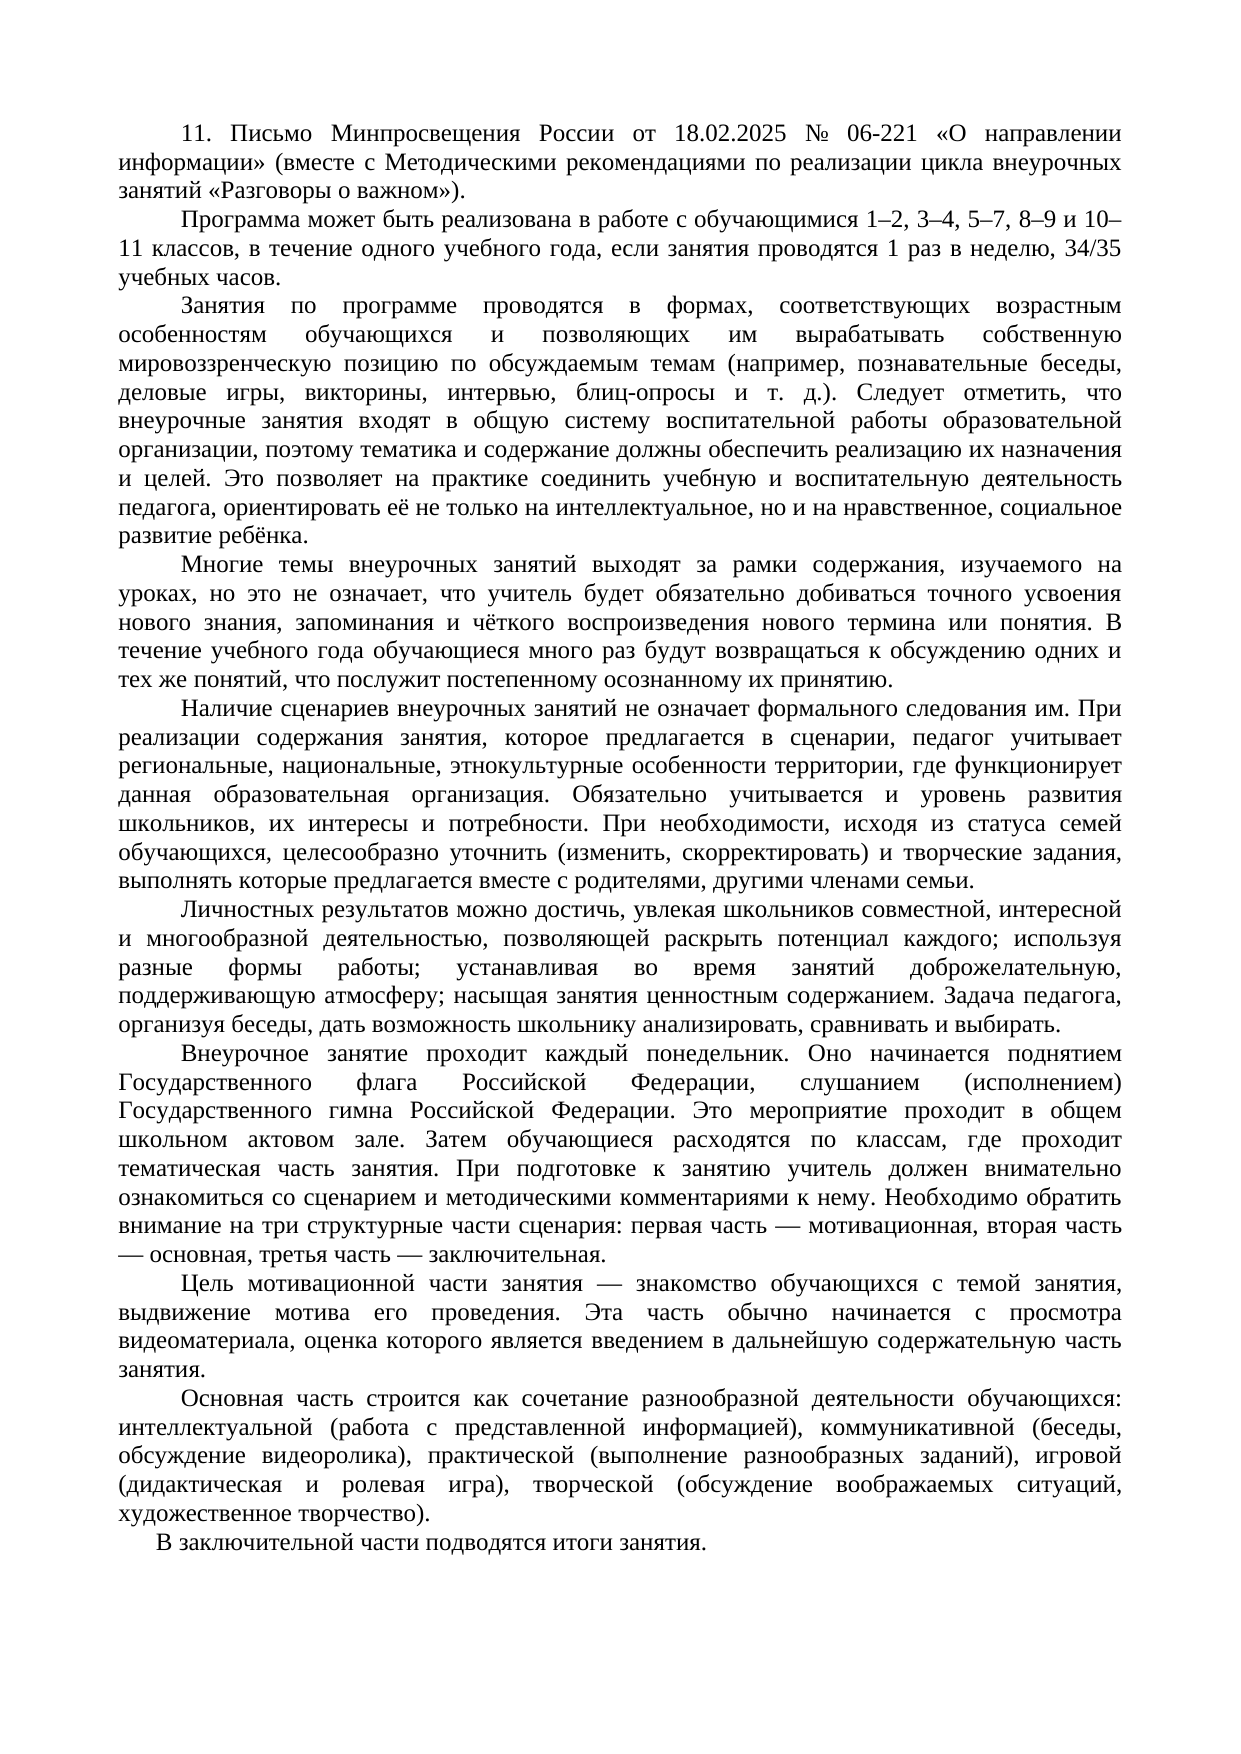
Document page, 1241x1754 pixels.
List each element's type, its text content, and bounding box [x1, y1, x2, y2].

text В заключительной части подводятся итоги занятия. [156, 1527, 1122, 1556]
text Наличие сценариев внеурочных занятий не означает формального следования им. При реализации содержания занятия, которое предлагается в сценарии, педагог учитывает региональные, национальные, этнокультурные особенности территории, где функционирует данная образовательная организация. Обязательно учитывается и уровень развития школьников, их интересы и потребности. При необходимости, исходя из статуса семей обучающихся, целесообразно уточнить (изменить, скорректировать) и творческие задания, выполнять которые предлагается вместе с родителями, другими членами семьи. [118, 693, 1122, 894]
text Основная часть строится как сочетание разнообразной деятельности обучающихся: интеллектуальной (работа с представленной информацией), коммуникативной (беседы, обсуждение видеоролика), практической (выполнение разнообразных заданий), игровой (дидактическая и ролевая игра), творческой (обсуждение воображаемых ситуаций, художественное творчество). [118, 1383, 1122, 1527]
text Внеурочное занятие проходит каждый понедельник. Оно начинается поднятием Государственного флага Российской Федерации, слушанием (исполнением) Государственного гимна Российской Федерации. Это мероприятие проходит в общем школьном актовом зале. Затем обучающиеся расходятся по классам, где проходит тематическая часть занятия. При подготовке к занятию учитель должен внимательно ознакомиться со сценарием и методическими комментариями к нему. Необходимо обратить внимание на три структурные части сценария: первая часть — мотивационная, вторая часть — основная, третья часть — заключительная. [118, 1038, 1122, 1268]
text Личностных результатов можно достичь, увлекая школьников совместной, интересной и многообразной деятельностью, позволяющей раскрыть потенциал каждого; используя разные формы работы; устанавливая во время занятий доброжелательную, поддерживающую атмосферу; насыщая занятия ценностным содержанием. Задача педагога, организуя беседы, дать возможность школьнику анализировать, сравнивать и выбирать. [118, 894, 1122, 1038]
text 11. Письмо Минпросвещения России от 18.02.2025 № 06-221 «О направлении информации» (вместе с Методическими рекомендациями по реализации цикла внеурочных занятий «Разговоры о важном»). [118, 118, 1122, 204]
text Цель мотивационной части занятия — знакомство обучающихся с темой занятия, выдвижение мотива его проведения. Эта часть обычно начинается с просмотра видеоматериала, оценка которого является введением в дальнейшую содержательную часть занятия. [118, 1268, 1122, 1383]
text Многие темы внеурочных занятий выходят за рамки содержания, изучаемого на уроках, но это не означает, что учитель будет обязательно добиваться точного усвоения нового знания, запоминания и чёткого воспроизведения нового термина или понятия. В течение учебного года обучающиеся много раз будут возвращаться к обсуждению одних и тех же понятий, что послужит постепенному осознанному их принятию. [118, 549, 1122, 693]
text Занятия по программе проводятся в формах, соответствующих возрастным особенностям обучающихся и позволяющих им вырабатывать собственную мировоззренческую позицию по обсуждаемым темам (например, познавательные беседы, деловые игры, викторины, интервью, блиц-опросы и т. д.). Следует отметить, что внеурочные занятия входят в общую систему воспитательной работы образовательной организации, поэтому тематика и содержание должны обеспечить реализацию их назначения и целей. Это позволяет на практике соединить учебную и воспитательную деятельность педагога, ориентировать её не только на интеллектуальное, но и на нравственное, социальное развитие ребёнка. [118, 291, 1122, 549]
text Программа может быть реализована в работе с обучающимися 1‒2, 3‒4, 5‒7, 8‒9 и 10‒11 классов, в течение одного учебного года, если занятия проводятся 1 раз в неделю, 34/35 учебных часов. [118, 204, 1122, 291]
